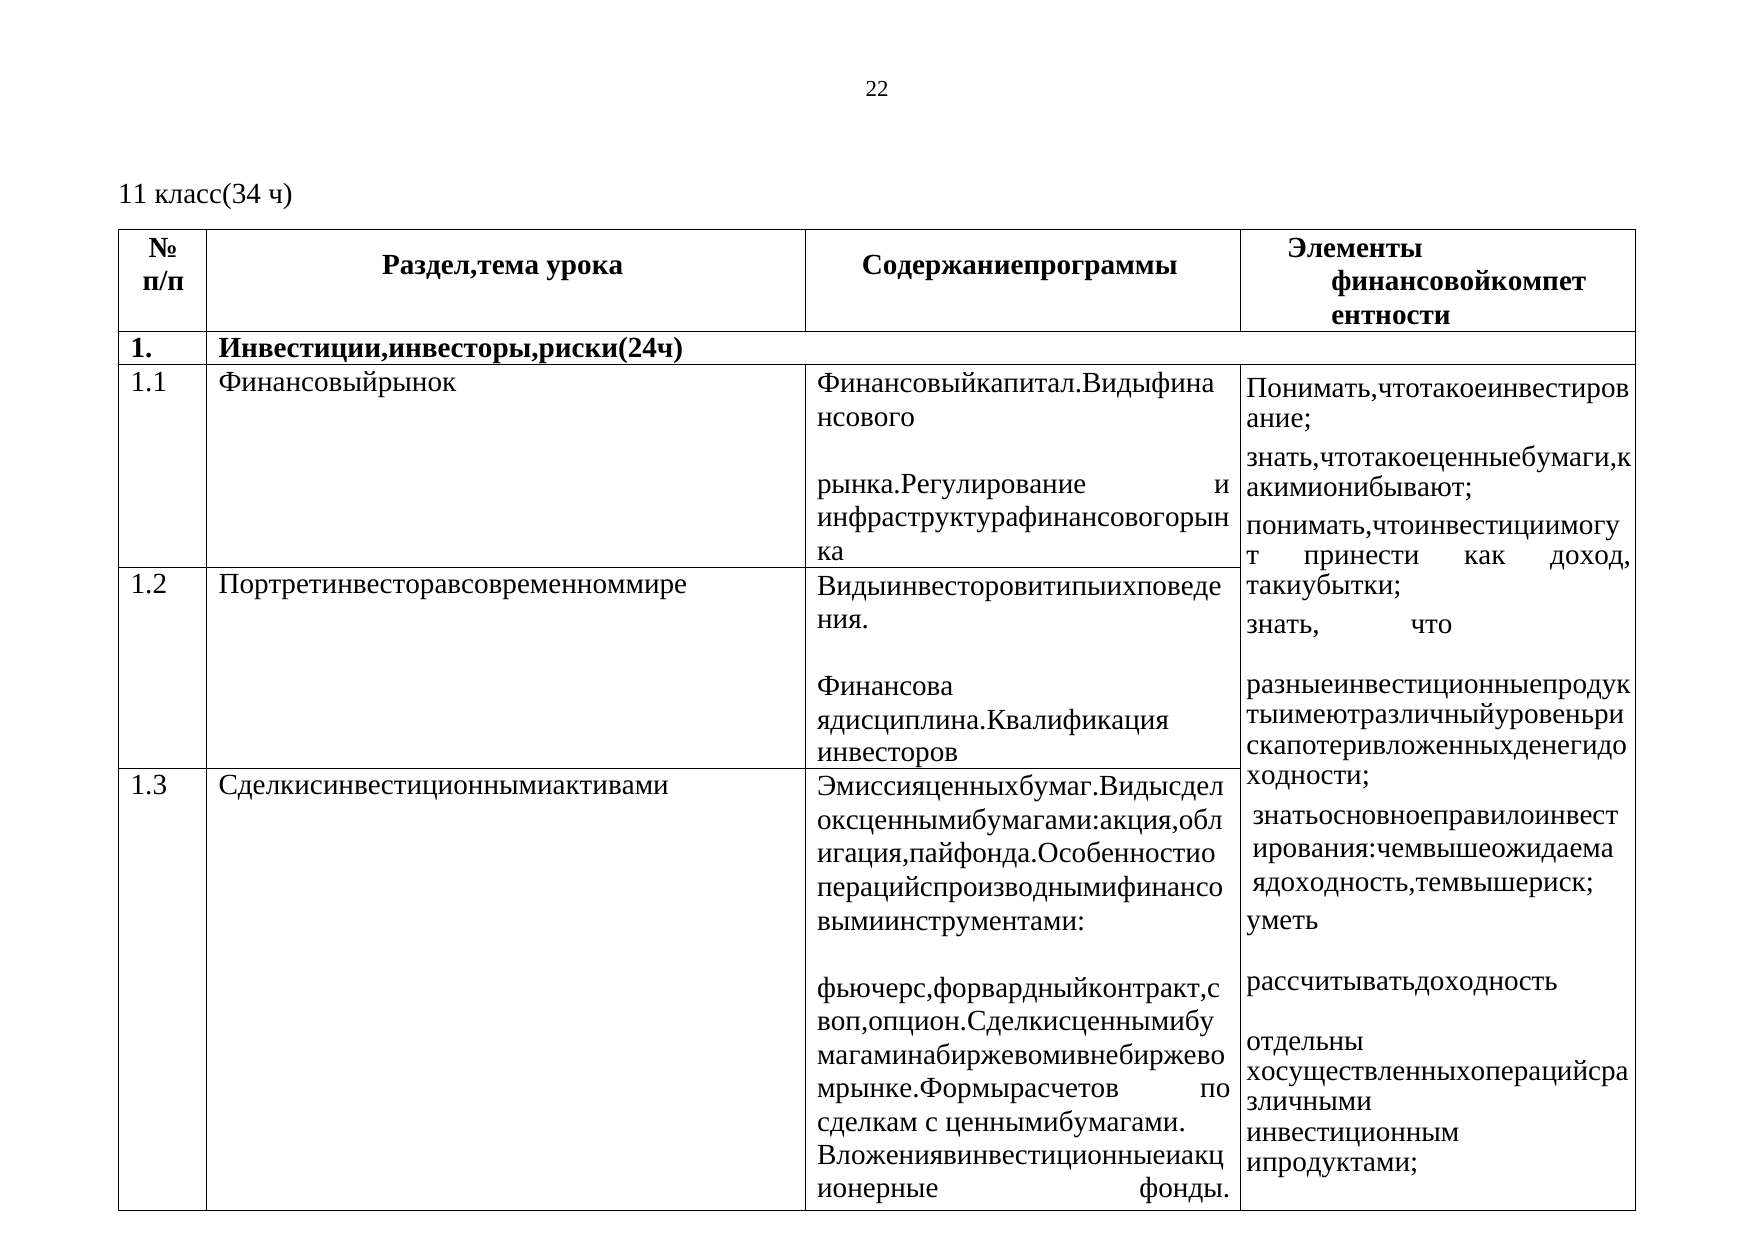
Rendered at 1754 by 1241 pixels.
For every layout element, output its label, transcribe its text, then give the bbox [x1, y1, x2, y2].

table_cell 1.2 [119, 568, 206, 767]
table_cell Понимать,чтотакоеинвестирование; знать,чтотакоеценныебумаги,какимионибывают; понимать,чтоинвестициимогут принести как доход, такиубытки; знать, что разныеинвестиционныепродуктыимеютразличныйуровеньрискапотеривложенныхденегидоходности; знатьосновноеправилоинвестирования:чемвышеожидаемаядоходность,темвышериск; уметь рассчитыватьдоходность отдельныхосуществленныхоперацийсразличными инвестиционнымипродуктами; выявлять риски,сопутствующие [1241, 365, 1635, 1210]
table_cell Видыинвесторовитипыихповедения. Финансоваядисциплина.Квалификация инвесторов [806, 568, 1240, 767]
table_cell 1. [119, 332, 206, 364]
table_header №п/п [119, 230, 206, 331]
table_cell Финансовыйкапитал.Видыфинансового рынка.Регулирование и инфраструктурафинансовогорынка [806, 365, 1240, 567]
table_header Элементы финансовойкомпетентности [1241, 230, 1635, 331]
table_cell 1.1 [119, 365, 206, 567]
table_cell Инвестиции,инвесторы,риски(24ч) [207, 332, 1635, 364]
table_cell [207, 769, 805, 1210]
table_cell Портретинвесторавсовременноммире [207, 568, 805, 767]
table_header Содержаниепрограммы [806, 230, 1240, 331]
table_cell 1.3 [119, 769, 206, 1210]
text 11 класс(34 ч) [118, 177, 1648, 210]
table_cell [806, 769, 1240, 1210]
table_cell Финансовыйрынок [207, 365, 805, 567]
table_header Раздел,тема урока [207, 230, 805, 331]
